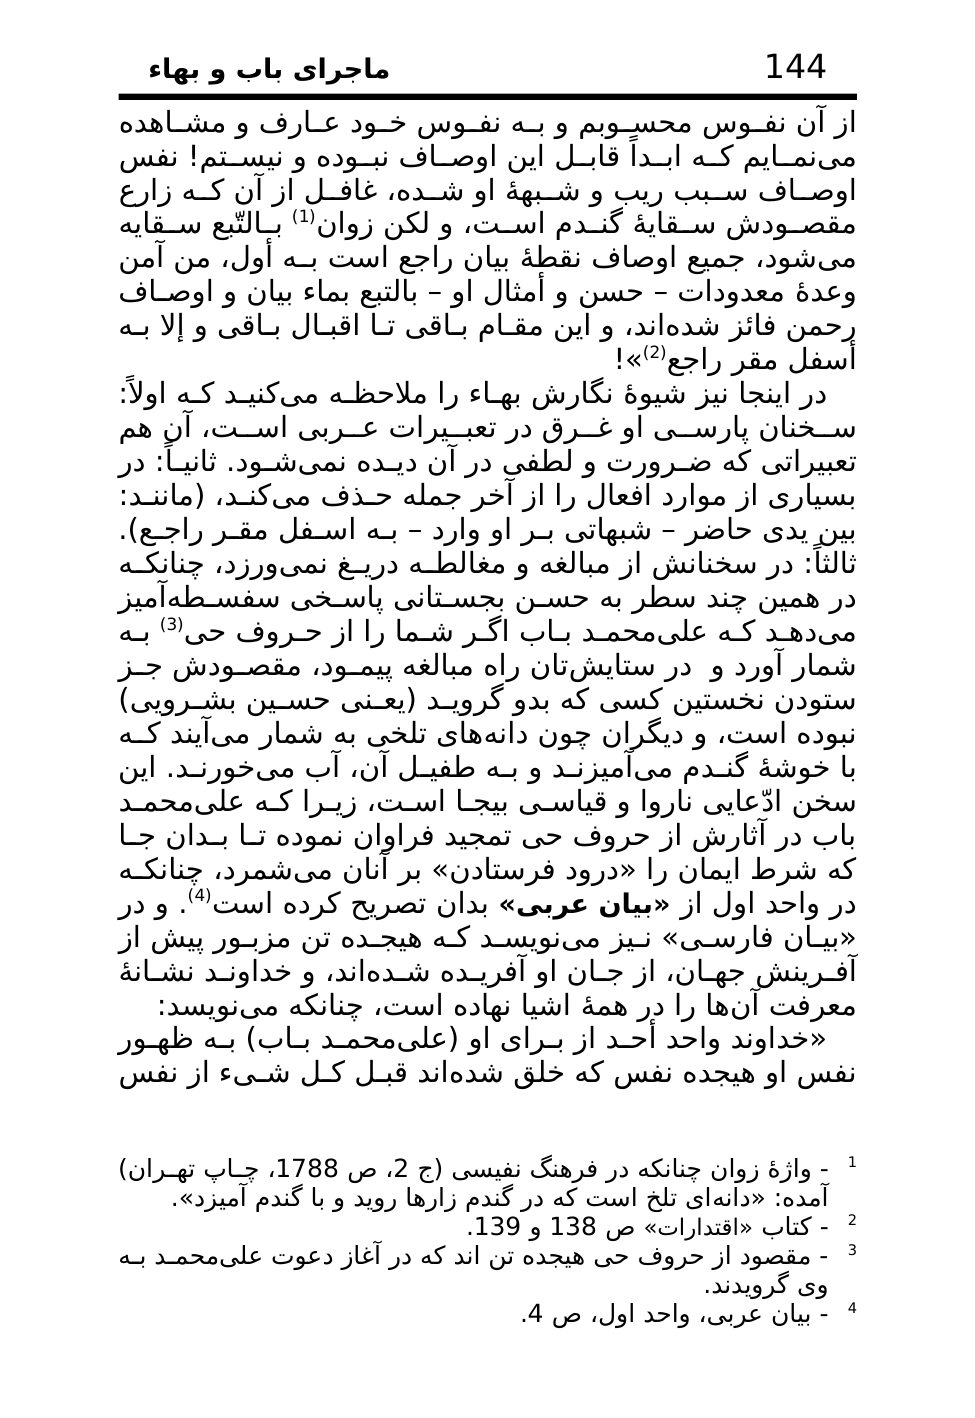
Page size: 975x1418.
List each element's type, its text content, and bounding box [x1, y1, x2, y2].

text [118, 1022, 857, 1090]
text در اینجا نیز شیوۀ نگارش بهاء را ملاحظه می‌کنید که اولاً: سخنان پارسی او غرق در تعبیرات عربی است، آن هم تعبیراتی که ضرورت و لطفی در آن دیده نمی‌شود. ثانیاً: در بسیاری از موارد افعال را از آخر جمله حذف می‌کند، (مانند: بین یدی حاضر – شبهاتی بر او وارد – به اسفل مقر راجع). ثالثاً: در سخنانش از مبالغه و مغالطه دریغ نمی‌ورزد، چنانکه در همین چند سطر به حسن بجستانی پاسخی سفسطه‌آمیز می‌دهد که علی‌محمد باب اگر شما را از حروف حی() به شمار آورد و در ستایش‌تان راه مبالغه پیمود، مقصودش جز ستودن نخستین کسی که بدو گروید (یعنی حسین بشرویی) نبوده است، و دیگران چون دانه‌های تلخی به شمار می‌آیند که با خوشۀ گندم می‌آمیزند و به طفیل آن، آب می‌خورند. این سخن ادّعایی ناروا و قیاسی بیجا است، زیرا که علی‌محمد باب در آثارش از حروف حی تمجید فراوان نموده تا بدان جا که شرط ایمان را «درود فرستادن» بر آنان می‌شمرد، چنانکه در واحد اول از «بیان عربی» بدان تصریح کرده است(). و در «بیان فارسی» نیز می‌نویسد که هیجده تن مزبور پیش از آفرینش جهان، از جان او آفریده شده‌اند، و خداوند نشانۀ معرفت آن‌ها را در همۀ اشیا نهاده است، چنانکه می‌نویسد: [118, 377, 857, 1022]
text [118, 105, 857, 377]
